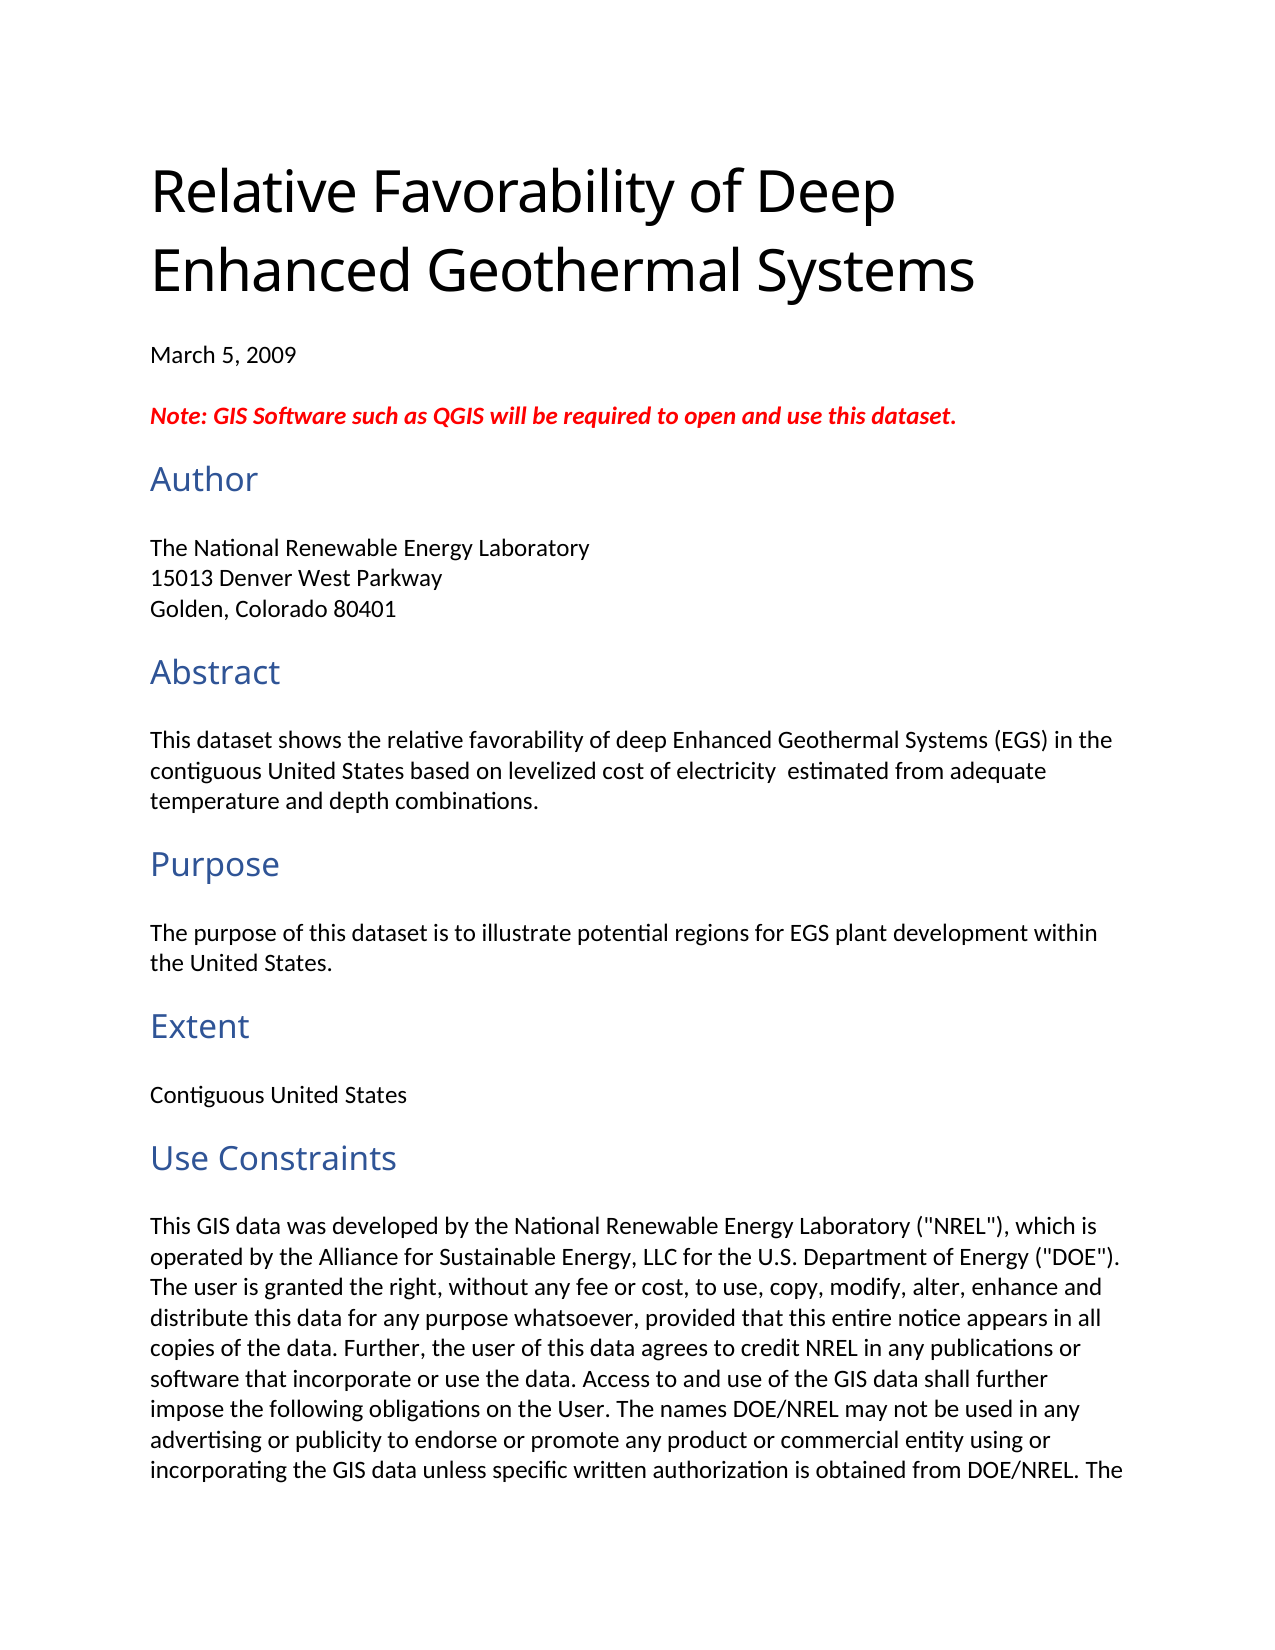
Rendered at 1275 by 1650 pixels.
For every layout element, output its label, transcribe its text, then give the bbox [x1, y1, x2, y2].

text The National Renewable Energy Laboratory [150, 532, 1125, 562]
subtitle Purpose [150, 841, 1125, 886]
subtitle Abstract [150, 648, 1125, 694]
text March 5, 2009 [150, 339, 1125, 370]
text Contiguous United States [150, 1079, 1125, 1109]
subtitle Extent [150, 1003, 1125, 1048]
text Note: GIS Software such as QGIS will be required to open and use this dataset. [150, 401, 1125, 431]
subtitle Author [150, 456, 1125, 501]
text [150, 1210, 1125, 1485]
text 15013 Denver West Parkway [150, 562, 1125, 593]
title Relative Favorability of Deep Enhanced Geothermal Systems [150, 150, 1125, 309]
text Golden, Colorado 80401 [150, 593, 1125, 623]
subtitle Use Constraints [150, 1134, 1125, 1180]
text The purpose of this dataset is to illustrate potential regions for EGS plant development within the United States. [150, 917, 1125, 978]
text This dataset shows the relative favorability of deep Enhanced Geothermal Systems (EGS) in the contiguous United States based on levelized cost of electricity estimated from adequate temperature and depth combinations. [150, 724, 1125, 816]
